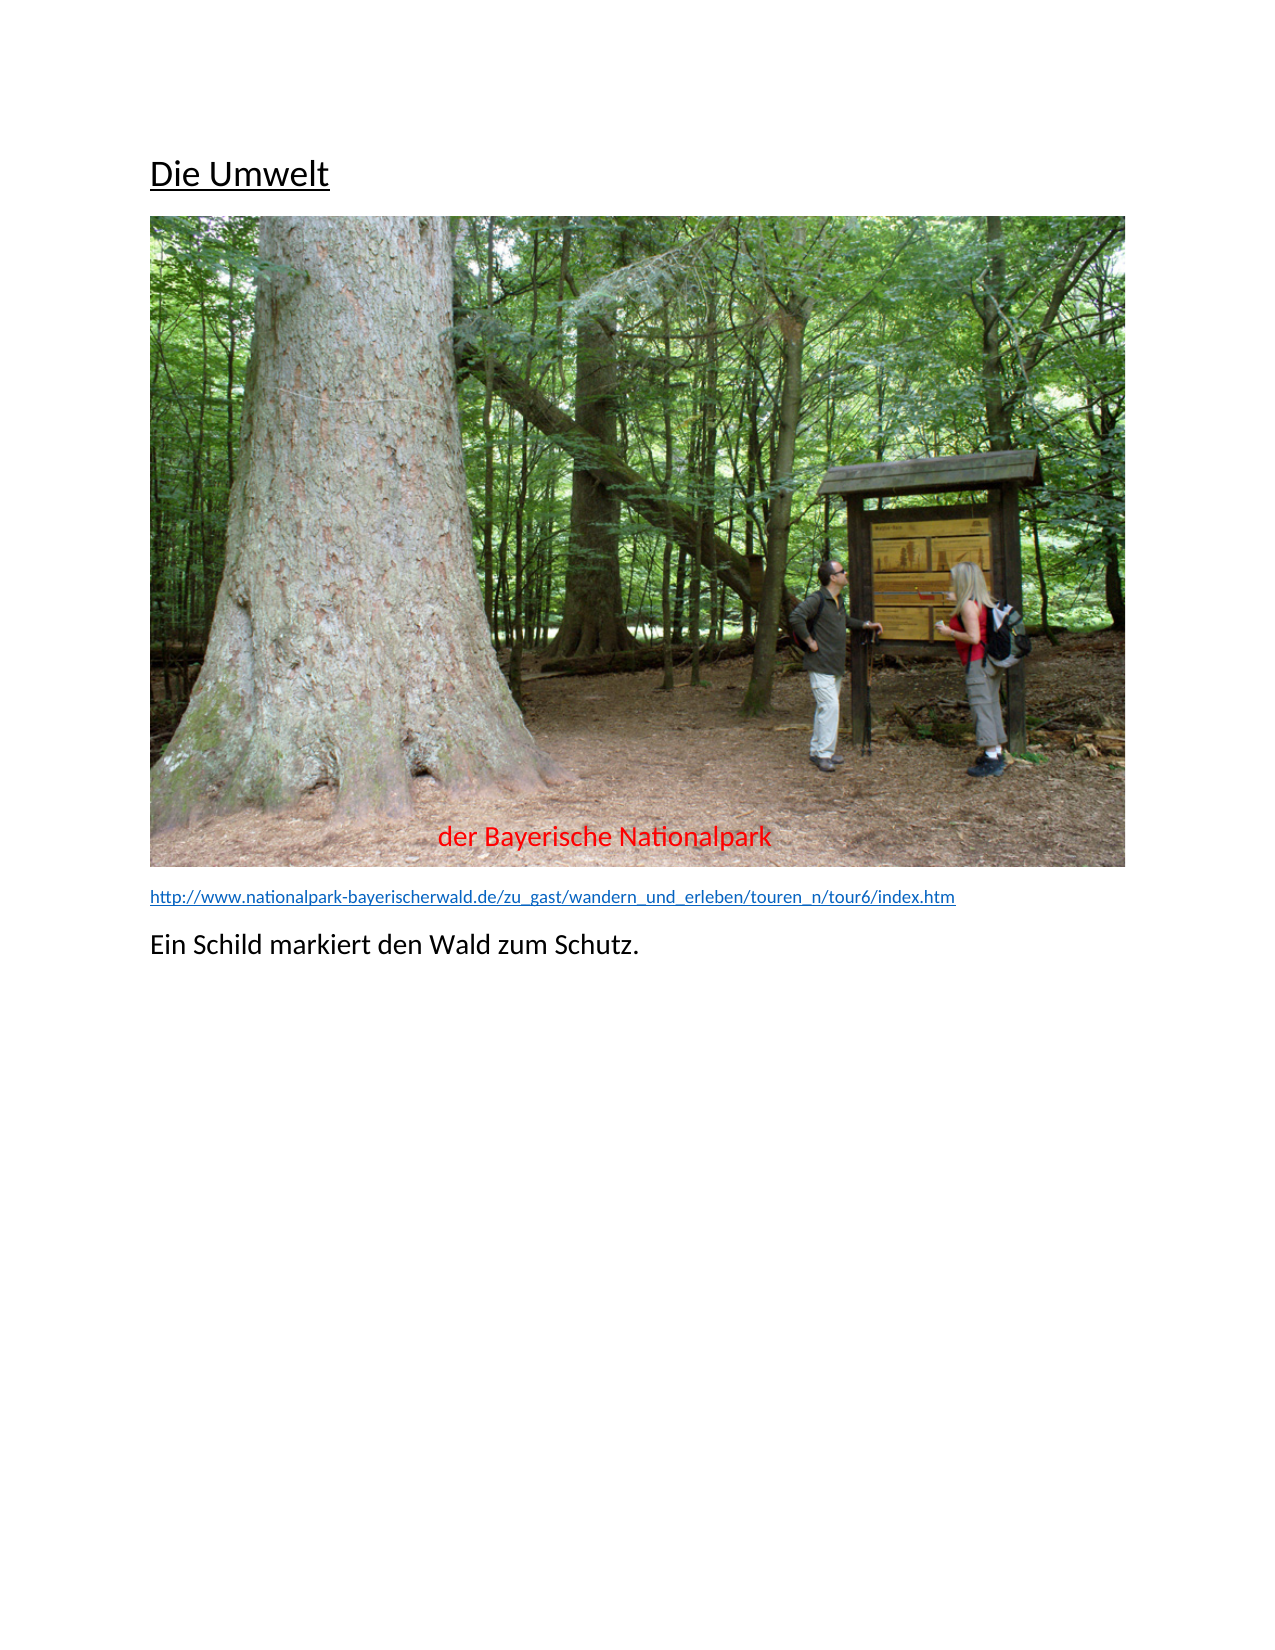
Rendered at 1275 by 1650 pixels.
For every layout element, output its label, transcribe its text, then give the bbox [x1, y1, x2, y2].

picture [150, 216, 1125, 867]
text Ein Schild markiert den Wald zum Schutz. [150, 926, 1125, 962]
text Die Umwelt [150, 150, 1125, 196]
text http://www.nationalpark-bayerischerwald.de/zu_gast/wandern_und_erleben/touren_n/tour6/index.htm [150, 885, 1125, 908]
